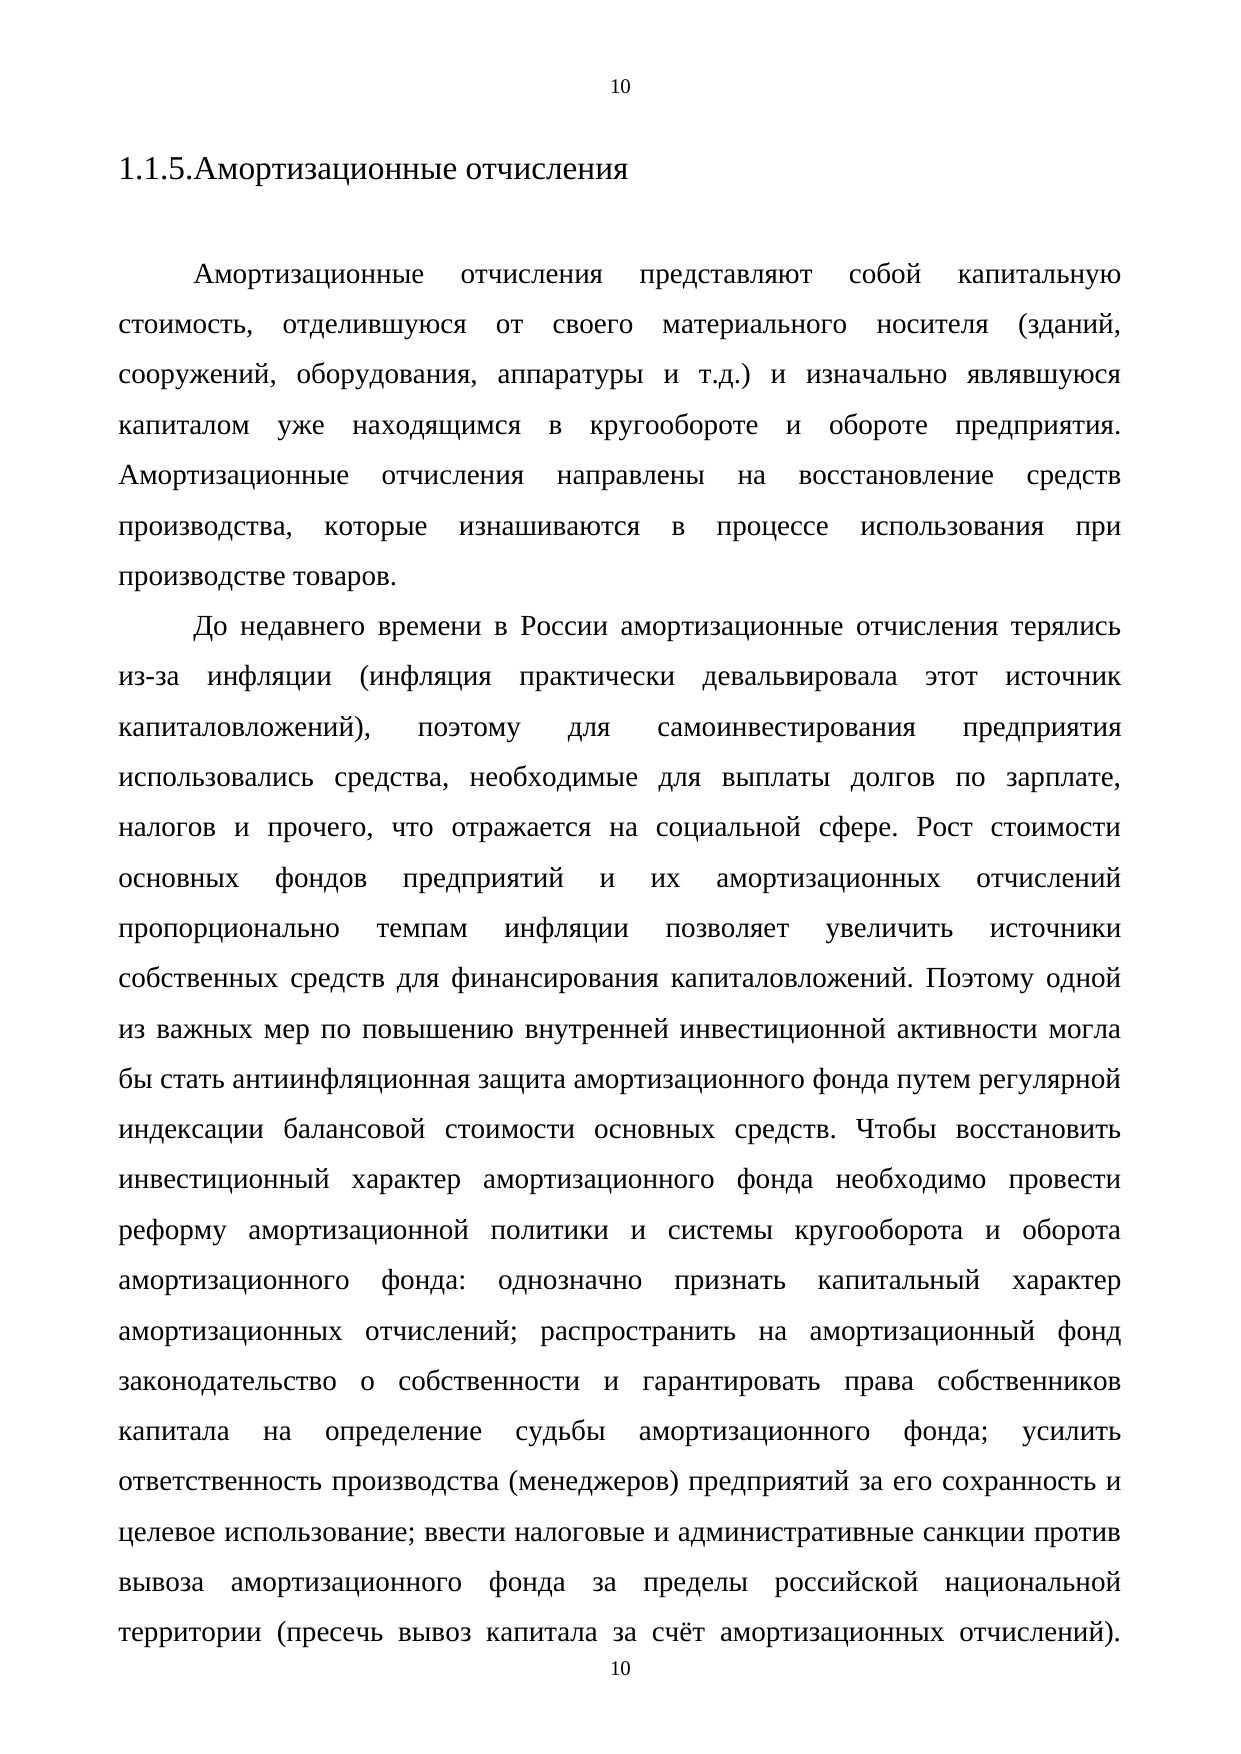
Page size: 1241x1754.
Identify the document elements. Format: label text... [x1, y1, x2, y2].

text Амортизационные отчисления представляют собой капитальную стоимость, отделившуюся от своего материального носителя (зданий, сооружений, оборудования, аппаратуры и т.д.) и изначально являвшуюся капиталом уже находящимся в кругообороте и обороте предприятия. Амортизационные отчисления направлены на восстановление средств производства, которые изнашиваются в процессе использования при производстве товаров. [118, 256, 1122, 591]
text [118, 608, 1122, 1648]
text 1.1.5.Амортизационные отчисления [118, 148, 1122, 187]
